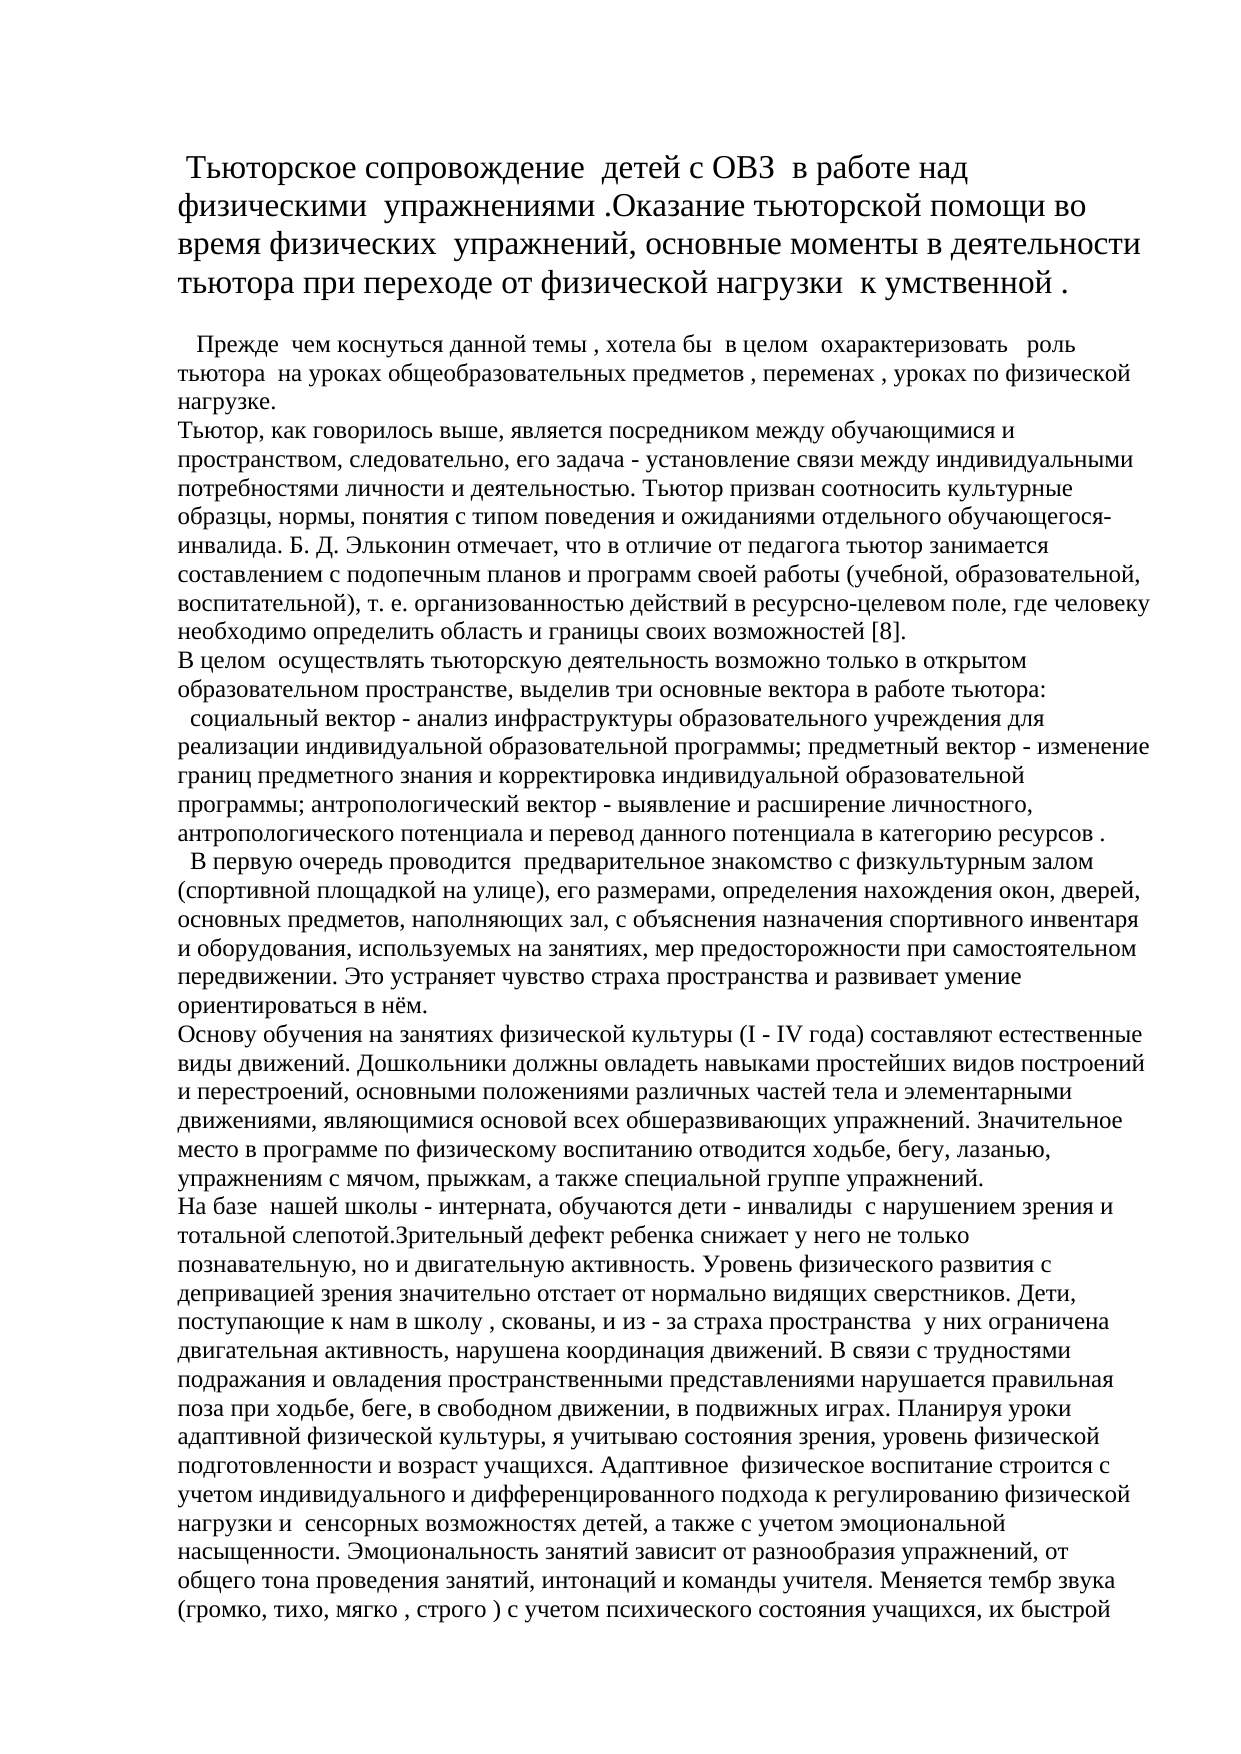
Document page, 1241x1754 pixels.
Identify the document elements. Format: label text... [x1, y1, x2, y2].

text Тьюторское сопровождение детей с ОВЗ в работе над физическими упражнениями .Оказание тьюторской помощи во время физических упражнений, основные моменты в деятельности тьютора при переходе от физической нагрузки к умственной . [177, 147, 1152, 300]
text Тьютор, как говорилось выше, является посредником между обучающимися и пространством, следовательно, его задача - установление связи между индивидуальными потребностями личности и деятельностью. Тьютор призван соотносить культурные образцы, нормы, понятия с типом поведения и ожиданиями отдельного обучающегося-инвалида. Б. Д. Эльконин отмечает, что в отличие от педагога тьютор занимается составлением с подопечным планов и программ своей работы (учебной, образовательной, воспитательной), т. е. организованностью действий в ресурсно-целевом поле, где человеку необходимо определить область и границы своих возможностей [8]. [177, 415, 1152, 645]
text социальный вектор - анализ инфраструктуры образовательного учреждения для реализации индивидуальной образовательной программы; предметный вектор - изменение границ предметного знания и корректировка индивидуальной образовательной программы; антропологический вектор - выявление и расширение личностного, антропологического потенциала и перевод данного потенциала в категорию ресурсов . [177, 703, 1152, 846]
text Прежде чем коснуться данной темы , хотела бы в целом охарактеризовать роль тьютора на уроках общеобразовательных предметов , переменах , уроках по физической нагрузке. [177, 329, 1152, 415]
text В целом осуществлять тьюторскую деятельность возможно только в открытом образовательном пространстве, выделив три основные вектора в работе тьютора: [177, 645, 1152, 703]
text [177, 1191, 1152, 1623]
text Основу обучения на занятиях физической культуры (I - IV года) составляют естественные виды движений. Дошкольники должны овладеть навыками простейших видов построений и перестроений, основными положениями различных частей тела и элементарными движениями, являющимися основой всех обшеразвивающих упражнений. Значительное место в программе по физическому воспитанию отводится ходьбе, бегу, лазанью, упражнениям с мячом, прыжкам, а также специальной группе упражнений. [177, 1019, 1152, 1191]
text В первую очередь проводится предварительное знакомство с физкультурным залом (спортивной площадкой на улице), его размерами, определения нахождения окон, дверей, основных предметов, наполняющих зал, с объяснения назначения спортивного инвентаря и оборудования, используемых на занятиях, мер предосторожности при самостоятельном передвижении. Это устраняет чувство страха пространства и развивает умение ориентироваться в нём. [177, 846, 1152, 1019]
